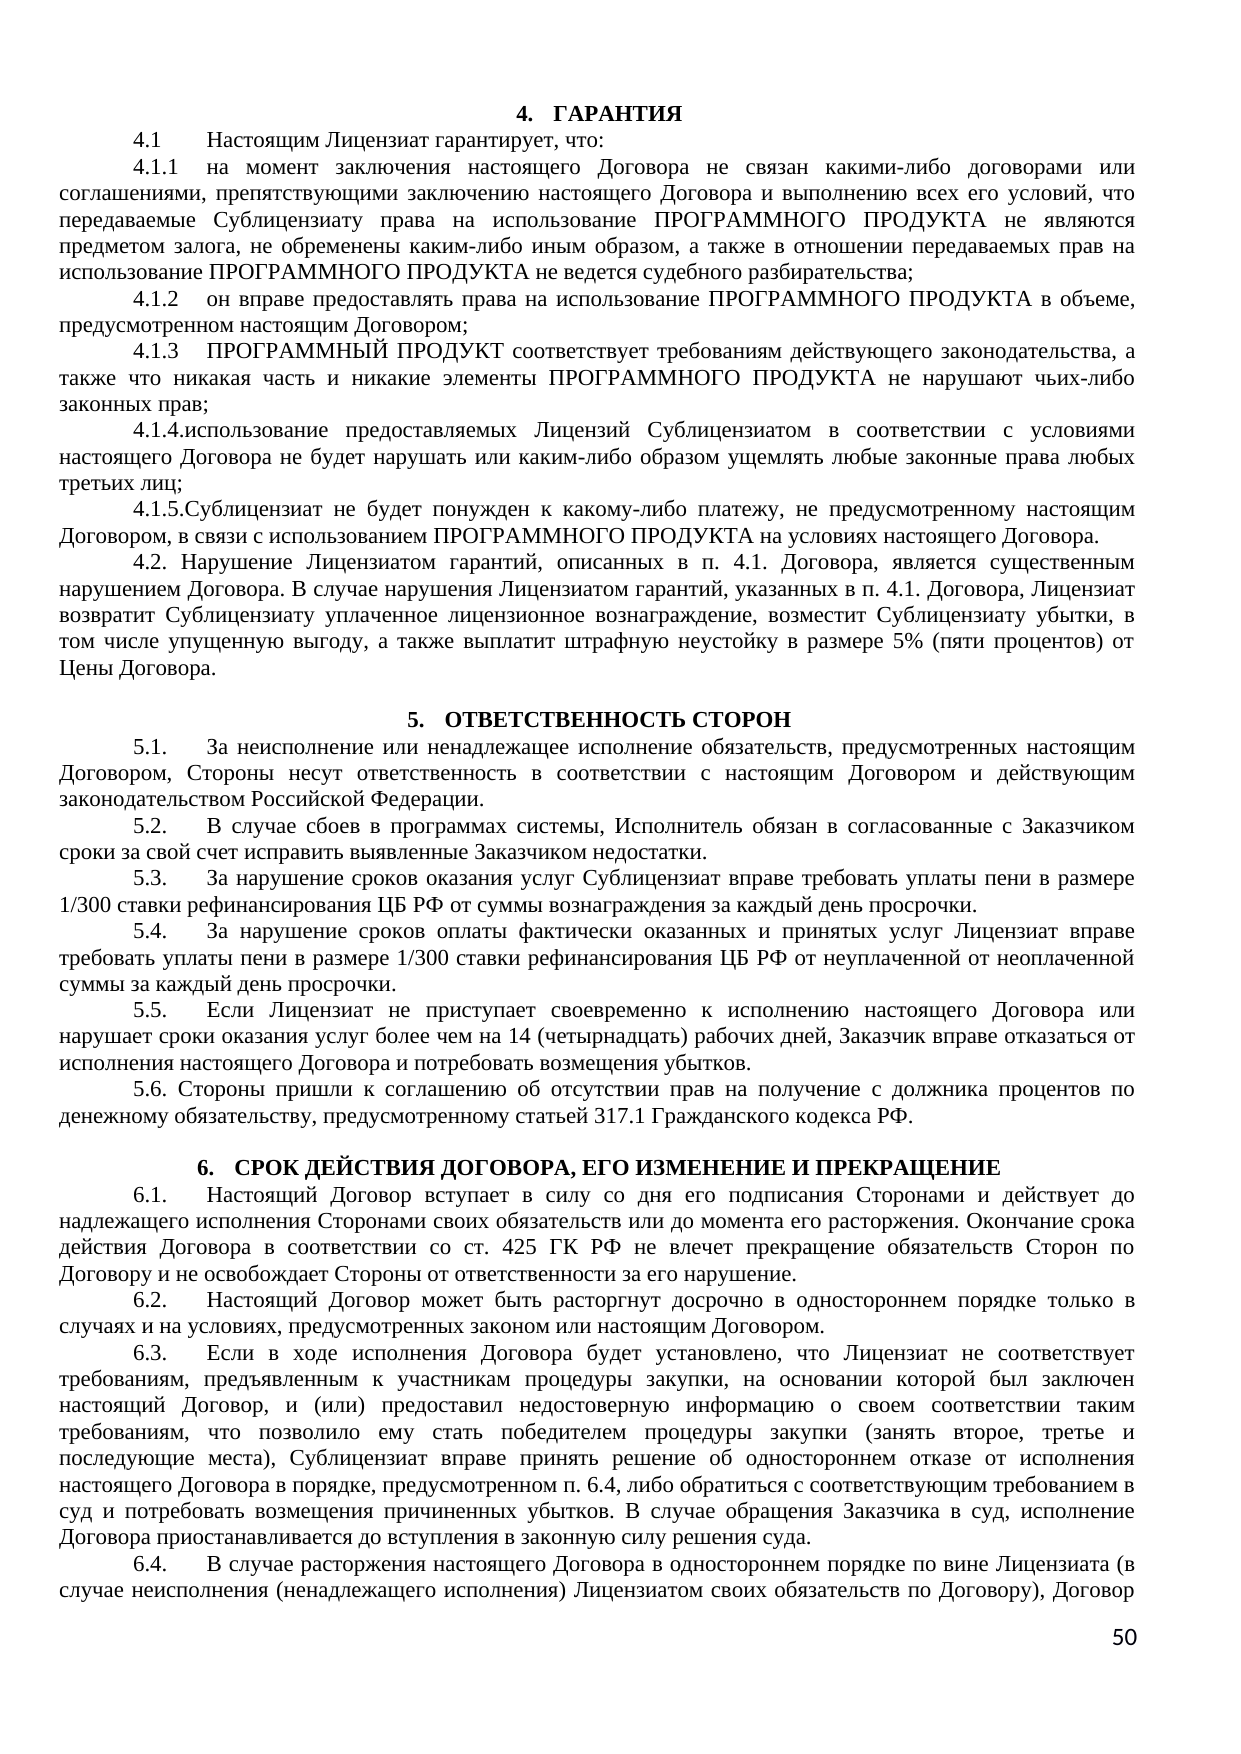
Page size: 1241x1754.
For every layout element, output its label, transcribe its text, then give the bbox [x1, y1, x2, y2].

text 6.2. Настоящий Договор может быть расторгнут досрочно в одностороннем порядке только в случаях и на условиях, предусмотренных законом или настоящим Договором. [59, 1286, 1137, 1339]
text 4.1.1 на момент заключения настоящего Договора не связан какими-либо договорами или соглашениями, препятствующими заключению настоящего Договора и выполнению всех его условий, что передаваемые Сублицензиату права на использование ПРОГРАММНОГО ПРОДУКТА не являются предметом залога, не обременены каким-либо иным образом, а также в отношении передаваемых прав на использование ПРОГРАММНОГО ПРОДУКТА не ведется судебного разбирательства; [59, 153, 1137, 285]
text 5.6. Стороны пришли к соглашению об отсутствии прав на получение с должника процентов по денежному обязательству, предусмотренному статьей 317.1 Гражданского кодекса РФ. [59, 1075, 1137, 1128]
text 5.4. За нарушение сроков оплаты фактически оказанных и принятых услуг Лицензиат вправе требовать уплаты пени в размере 1/300 ставки рефинансирования ЦБ РФ от неуплаченной от неоплаченной суммы за каждый день просрочки. [59, 917, 1137, 996]
text 6.1. Настоящий Договор вступает в силу со дня его подписания Сторонами и действует до надлежащего исполнения Сторонами своих обязательств или до момента его расторжения. Окончание срока действия Договора в соответствии со ст. 425 ГК РФ не влечет прекращение обязательств Сторон по Договору и не освобождает Стороны от ответственности за его нарушение. [59, 1181, 1137, 1286]
text 5.2. В случае сбоев в программах системы, Исполнитель обязан в согласованные с Заказчиком сроки за свой счет исправить выявленные Заказчиком недостатки. [59, 812, 1137, 864]
list СРОК ДЕЙСТВИЯ ДОГОВОРА, ЕГО ИЗМЕНЕНИЕ И ПРЕКРАЩЕНИЕ [61, 1154, 1137, 1181]
text 4.1.5.Сублицензиат не будет понужден к какому-либо платежу, не предусмотренному настоящим Договором, в связи с использованием ПРОГРАММНОГО ПРОДУКТА на условиях настоящего Договора. [59, 496, 1137, 548]
list ОТВЕТСТВЕННОСТЬ СТОРОН [61, 706, 1137, 733]
text 5.1. За неисполнение или ненадлежащее исполнение обязательств, предусмотренных настоящим Договором, Стороны несут ответственность в соответствии с настоящим Договором и действующим законодательством Российской Федерации. [59, 733, 1137, 812]
text 4.1.4.использование предоставляемых Лицензий Сублицензиатом в соответствии с условиями настоящего Договора не будет нарушать или каким-либо образом ущемлять любые законные права любых третьих лиц; [59, 416, 1137, 496]
text 4.1.2 он вправе предоставлять права на использование ПРОГРАММНОГО ПРОДУКТА в объеме, предусмотренном настоящим Договором; [59, 285, 1137, 337]
text 5.5. Если Лицензиат не приступает своевременно к исполнению настоящего Договора или нарушает сроки оказания услуг более чем на 14 (четырнадцать) рабочих дней, Заказчик вправе отказаться от исполнения настоящего Договора и потребовать возмещения убытков. [59, 996, 1137, 1075]
text 4.1.3 ПРОГРАММНЫЙ ПРОДУКТ соответствует требованиям действующего законодательства, а также что никакая часть и никакие элементы ПРОГРАММНОГО ПРОДУКТА не нарушают чьих-либо законных прав; [59, 337, 1137, 416]
text 4.1 Настоящим Лицензиат гарантирует, что: [59, 127, 1137, 153]
text 6.3. Если в ходе исполнения Договора будет установлено, что Лицензиат не соответствует требованиям, предъявленным к участникам процедуры закупки, на основании которой был заключен настоящий Договор, и (или) предоставил недостоверную информацию о своем соответствии таким требованиям, что позволило ему стать победителем процедуры закупки (занять второе, третье и последующие места), Сублицензиат вправе принять решение об одностороннем отказе от исполнения настоящего Договора в порядке, предусмотренном п. 6.4, либо обратиться с соответствующим требованием в суд и потребовать возмещения причиненных убытков. В случае обращения Заказчика в суд, исполнение Договора приостанавливается до вступления в законную силу решения суда. [59, 1339, 1137, 1550]
list ГАРАНТИЯ [61, 100, 1137, 127]
text 4.2. Нарушение Лицензиатом гарантий, описанных в п. 4.1. Договора, является существенным нарушением Договора. В случае нарушения Лицензиатом гарантий, указанных в п. 4.1. Договора, Лицензиат возвратит Сублицензиату уплаченное лицензионное вознаграждение, возместит Сублицензиату убытки, в том числе упущенную выгоду, а также выплатит штрафную неустойку в размере 5% (пяти процентов) от Цены Договора. [59, 548, 1137, 680]
text 5.3. За нарушение сроков оказания услуг Сублицензиат вправе требовать уплаты пени в размере 1/300 ставки рефинансирования ЦБ РФ от суммы вознаграждения за каждый день просрочки. [59, 864, 1137, 917]
